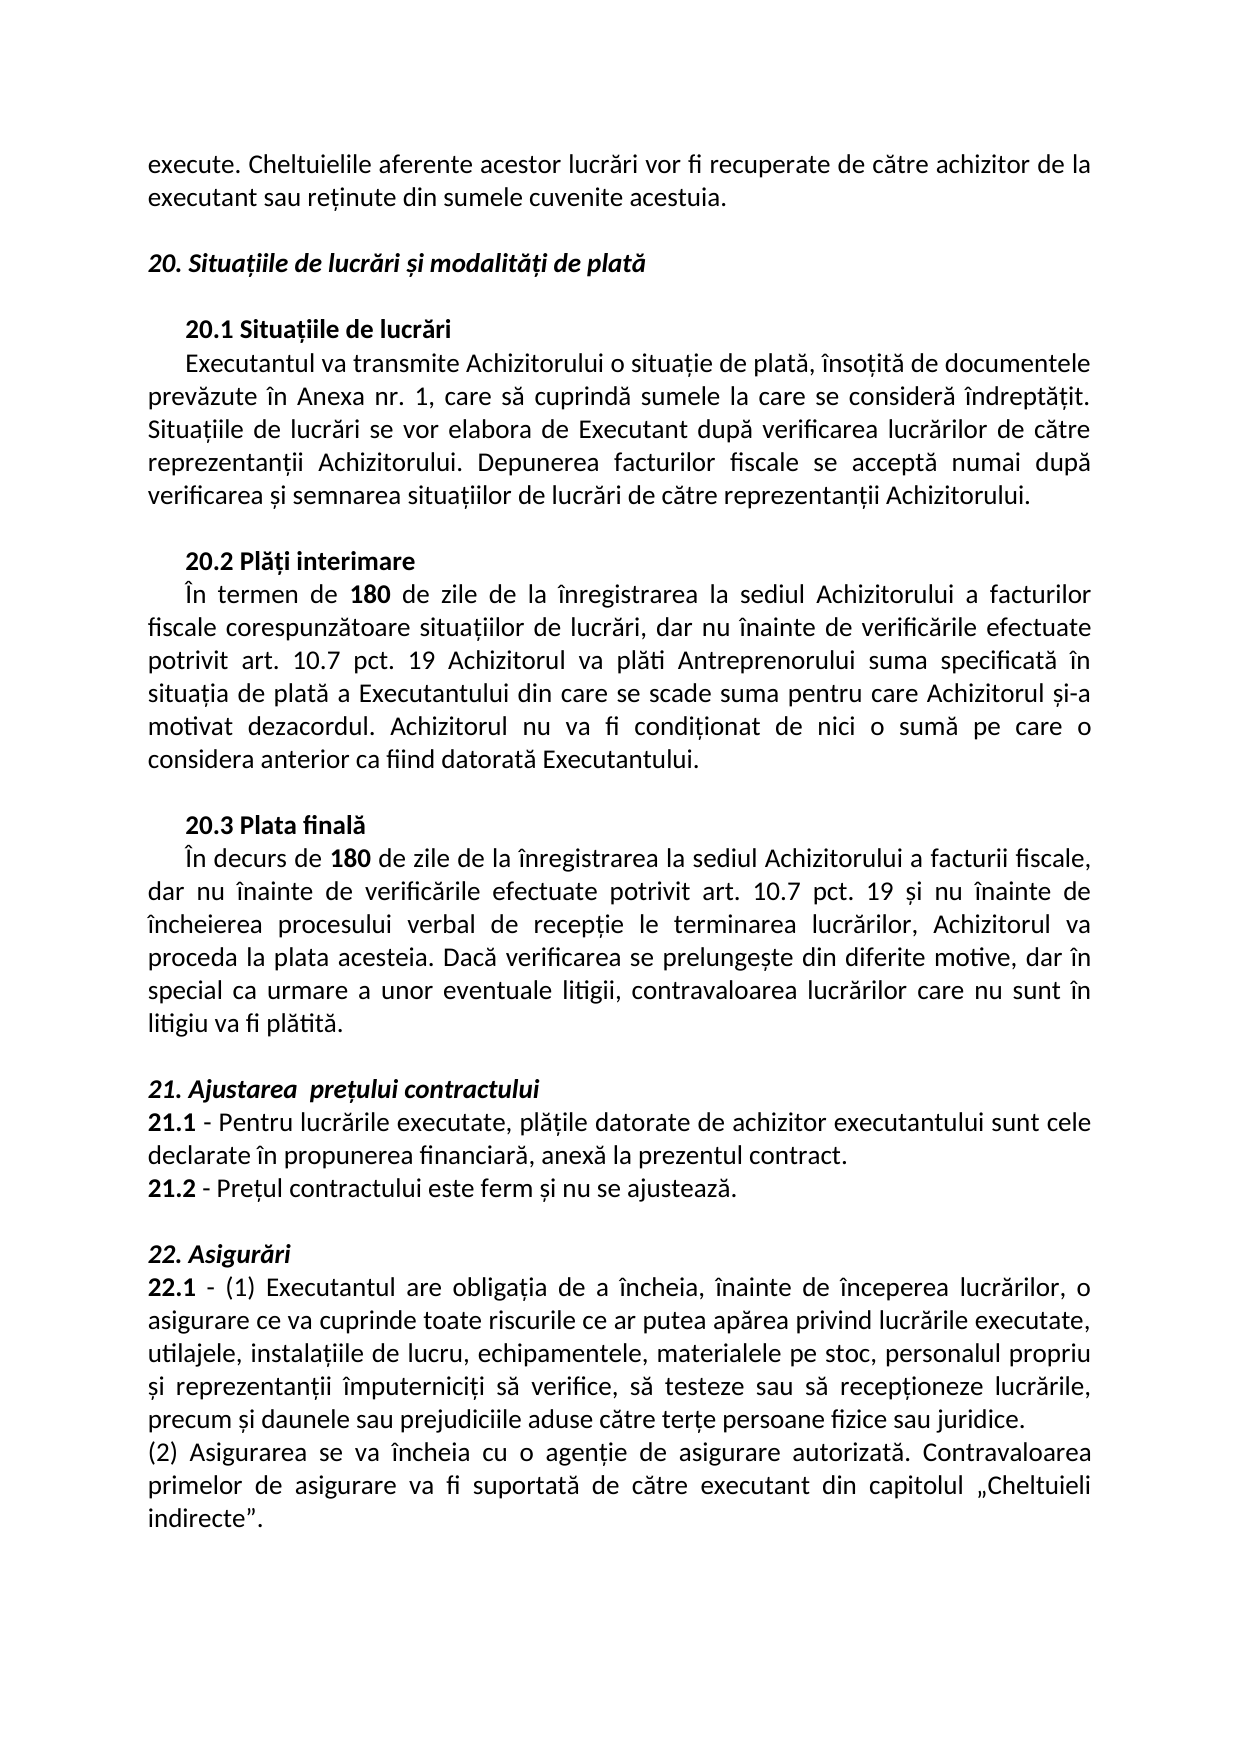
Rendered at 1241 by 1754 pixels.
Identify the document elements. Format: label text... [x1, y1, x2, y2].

text În decurs de 180 de zile de la înregistrarea la sediul Achizitorului a facturii fiscale, dar nu înainte de verificările efectuate potrivit art. 10.7 pct. 19 şi nu înainte de încheierea procesului verbal de recepţie le terminarea lucrărilor, Achizitorul va proceda la plata acesteia. Dacă verificarea se prelungeşte din diferite motive, dar în special ca urmare a unor eventuale litigii, contravaloarea lucrărilor care nu sunt în litigiu va fi plătită. [148, 841, 1093, 1039]
text 20.3 Plata finală [148, 808, 1093, 841]
text 21.2 - Preţul contractului este ferm şi nu se ajustează. [148, 1171, 1093, 1204]
text 22.1 - (1) Executantul are obligaţia de a încheia, înainte de începerea lucrărilor, o asigurare ce va cuprinde toate riscurile ce ar putea apărea privind lucrările executate, utilajele, instalaţiile de lucru, echipamentele, materialele pe stoc, personalul propriu şi reprezentanţii împuterniciţi să verifice, să testeze sau să recepţioneze lucrările, precum şi daunele sau prejudiciile aduse către terţe persoane fizice sau juridice. [148, 1270, 1093, 1435]
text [148, 148, 1093, 214]
text 22. Asigurări [148, 1237, 1093, 1270]
text 21. Ajustarea preţului contractului [148, 1072, 1093, 1105]
text 20.2 Plăți interimare [148, 544, 1093, 577]
text 20.1 Situațiile de lucrări [148, 313, 1093, 346]
text În termen de 180 de zile de la înregistrarea la sediul Achizitorului a facturilor fiscale corespunzătoare situațiilor de lucrări, dar nu înainte de verificările efectuate potrivit art. 10.7 pct. 19 Achizitorul va plăti Antreprenorului suma specificată în situaţia de plată a Executantului din care se scade suma pentru care Achizitorul şi-a motivat dezacordul. Achizitorul nu va fi condiţionat de nici o sumă pe care o considera anterior ca fiind datorată Executantului. [148, 577, 1093, 775]
text 21.1 - Pentru lucrările executate, plăţile datorate de achizitor executantului sunt cele declarate în propunerea financiară, anexă la prezentul contract. [148, 1105, 1093, 1171]
text 20. Situațiile de lucrări și modalităţi de plată [148, 247, 1093, 280]
text Executantul va transmite Achizitorului o situaţie de plată, însoţită de documentele prevăzute în Anexa nr. 1, care să cuprindă sumele la care se consideră îndreptăţit. Situaţiile de lucrări se vor elabora de Executant după verificarea lucrărilor de către reprezentanţii Achizitorului. Depunerea facturilor fiscale se acceptă numai după verificarea şi semnarea situaţiilor de lucrări de către reprezentanţii Achizitorului. [148, 346, 1093, 511]
text (2) Asigurarea se va încheia cu o agenţie de asigurare autorizată. Contravaloarea primelor de asigurare va fi suportată de către executant din capitolul „Cheltuieli indirecte”. [148, 1435, 1093, 1534]
